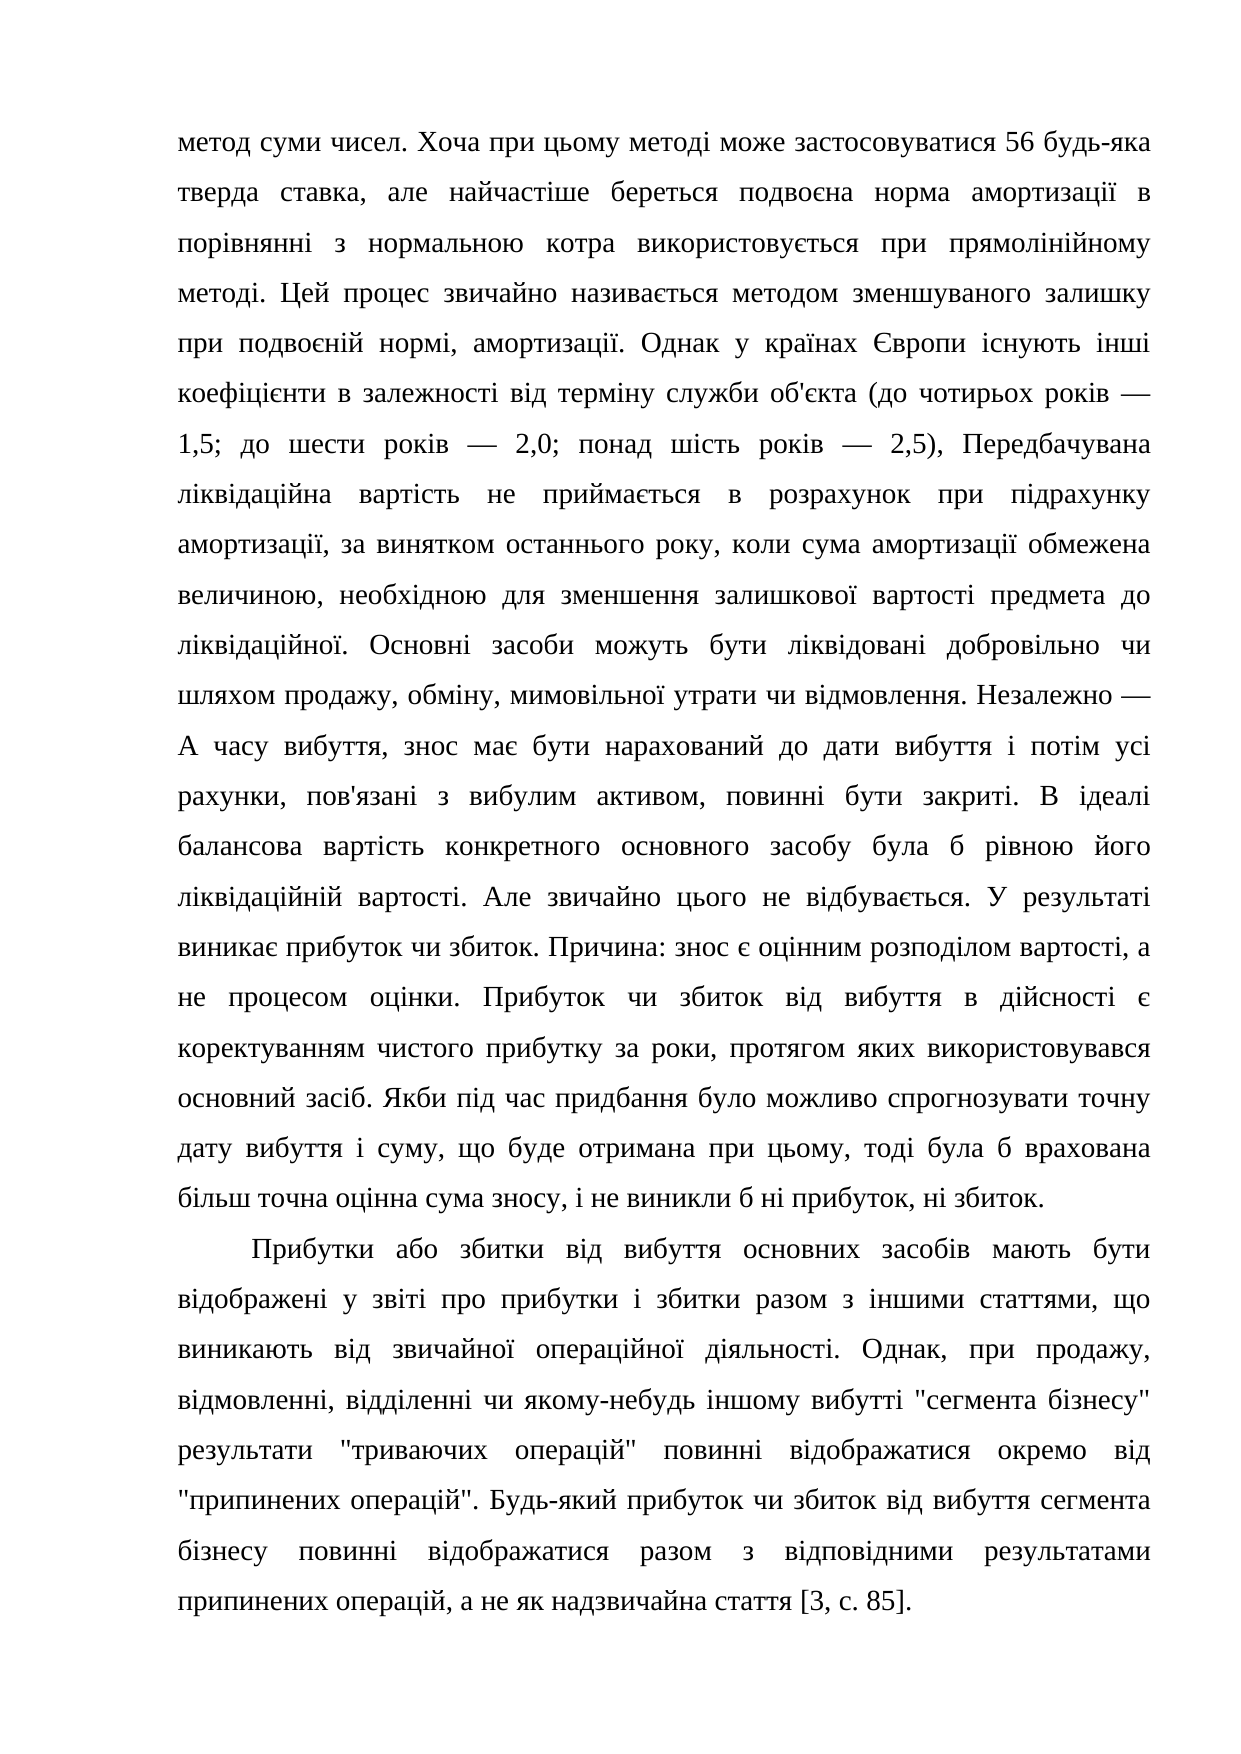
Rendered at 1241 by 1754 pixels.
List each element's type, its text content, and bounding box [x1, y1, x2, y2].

text Прибутки або збитки від вибуття основних засобів мають бути відображені у звіті про прибутки і збитки разом з іншими статтями, що виникають від звичайної операційної діяльності. Однак, при продажу, відмовленні, відділенні чи якому-небудь іншому вибутті "сегмента бізнесу" результати "триваючих операцій" повинні відображатися окремо від "припинених операцій". Будь-який прибуток чи збиток від вибуття сегмента бізнесу повинні відображатися разом з відповідними результатами припинених операцій, а не як надзвичайна стаття [3, c. 85]. [177, 1231, 1152, 1617]
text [177, 124, 1152, 1214]
